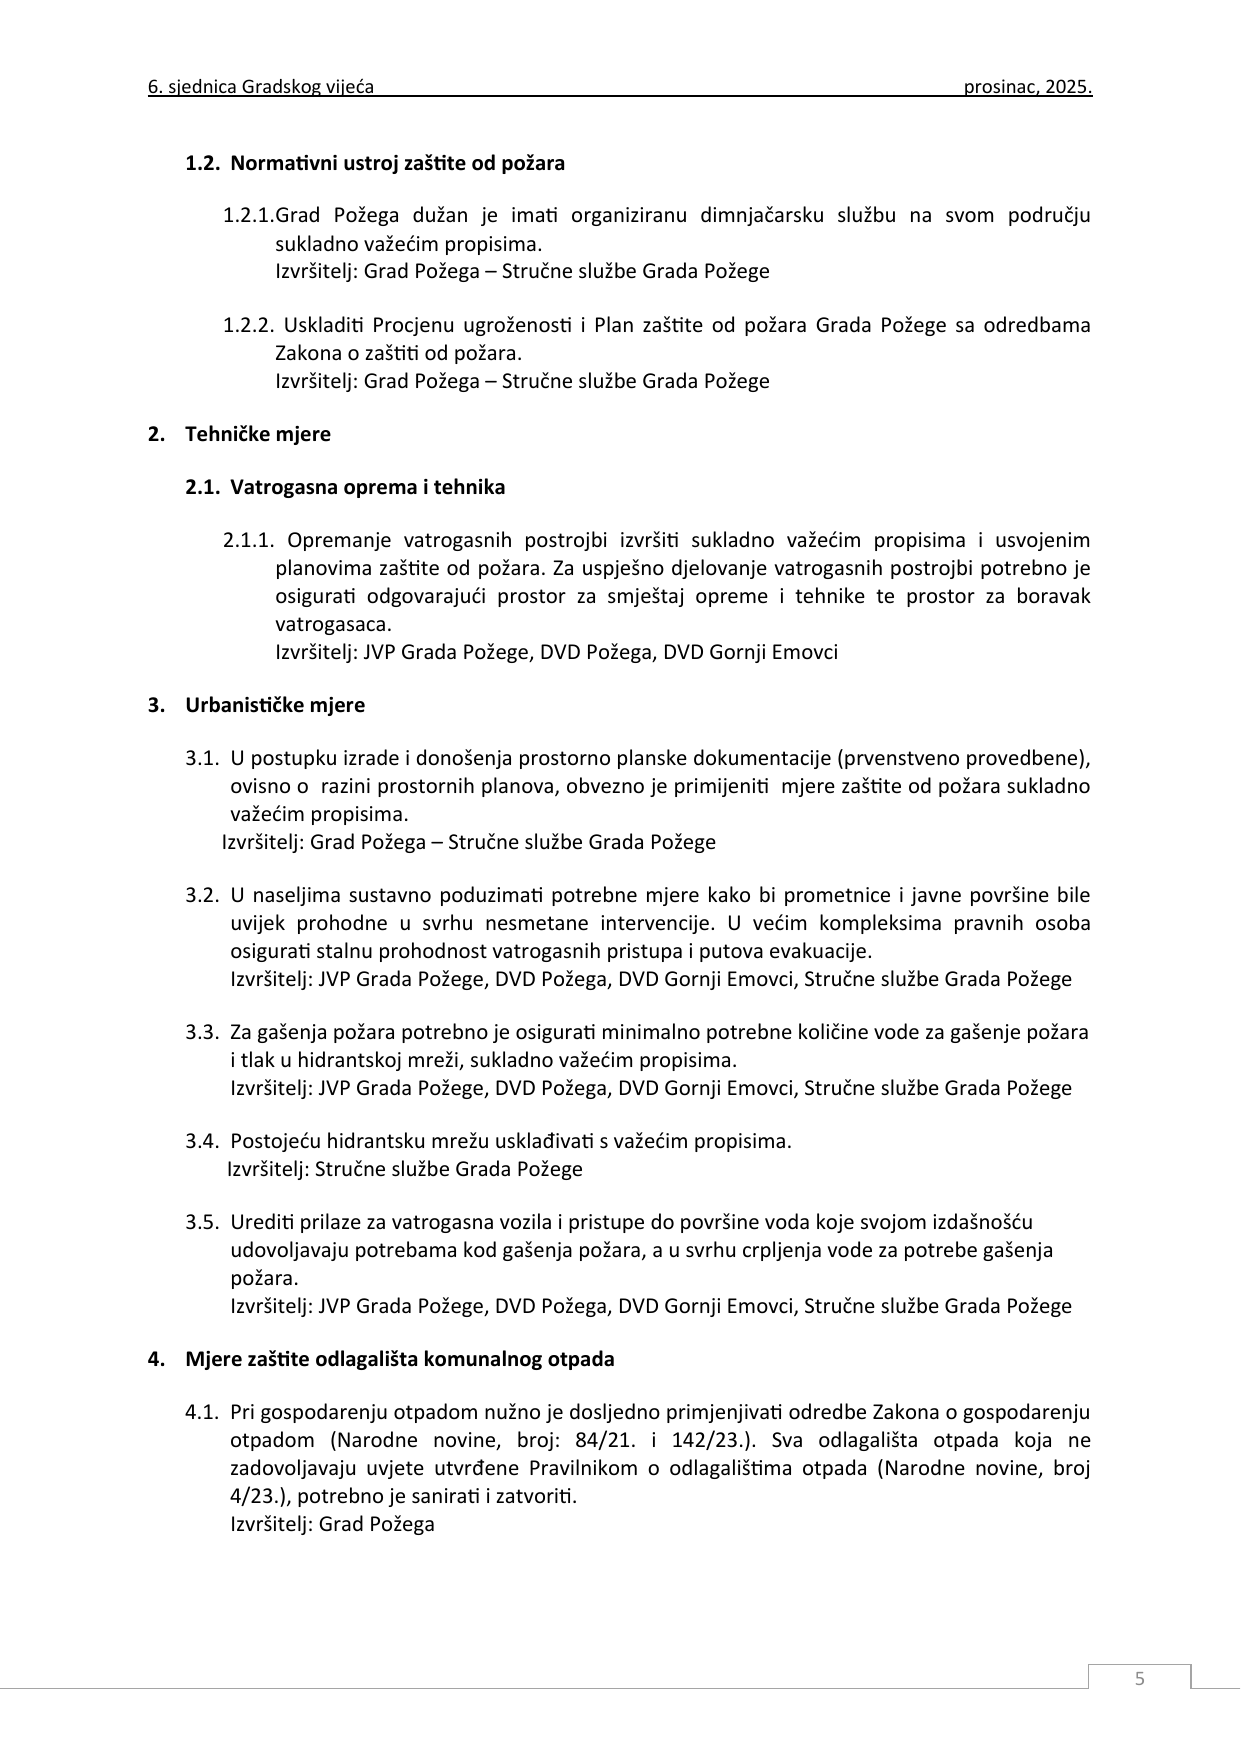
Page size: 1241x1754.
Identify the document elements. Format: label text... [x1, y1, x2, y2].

text Izvršitelj: JVP Grada Požege, DVD Požega, DVD Gornji Emovci, Stručne službe Grada Požege [230, 964, 1093, 992]
list Postojeću hidrantsku mrežu usklađivati s važećim propisima. [185, 1126, 1093, 1154]
list U naseljima sustavno poduzimati potrebne mjere kako bi prometnice i javne površine bile uvijek prohodne u svrhu nesmetane intervencije. U većim kompleksima pravnih osoba osigurati stalnu prohodnost vatrogasnih pristupa i putova evakuacije. [185, 880, 1093, 964]
text Izvršitelj: JVP Grada Požege, DVD Požega, DVD Gornji Emovci, Stručne službe Grada Požege [194, 1291, 1093, 1319]
list Urediti prilaze za vatrogasna vozila i pristupe do površine voda koje svojom izdašnošću udovoljavaju potrebama kod gašenja požara, a u svrhu crpljenja vode za potrebe gašenja požara. [185, 1207, 1093, 1291]
list Pri gospodarenju otpadom nužno je dosljedno primjenjivati odredbe Zakona o gospodarenju otpadom (Narodne novine, broj: 84/21. i 142/23.). Sva odlagališta otpada koja ne zadovoljavaju uvjete utvrđene Pravilnikom o odlagalištima otpada (Narodne novine, broj 4/23.), potrebno je sanirati i zatvoriti. [185, 1397, 1093, 1509]
list Normativni ustroj zaštite od požara [185, 148, 1093, 176]
list Vatrogasna oprema i tehnika [185, 472, 1093, 500]
list Grad Požega dužan je imati organiziranu dimnjačarsku službu na svom području sukladno važećim propisima. [223, 201, 1093, 257]
list U postupku izrade i donošenja prostorno planske dokumentacije (prvenstveno provedbene), ovisno o razini prostornih planova, obvezno je primijeniti mjere zaštite od požara sukladno važećim propisima. [185, 743, 1093, 827]
list Mjere zaštite odlagališta komunalnog otpada [148, 1344, 1093, 1372]
list Tehničke mjere [148, 419, 1093, 447]
list Za gašenja požara potrebno je osigurati minimalno potrebne količine vode za gašenje požara i tlak u hidrantskoj mreži, sukladno važećim propisima. [185, 1017, 1093, 1073]
text Izvršitelj: Grad Požega – Stručne službe Grada Požege [201, 366, 1093, 394]
text Izvršitelj: JVP Grada Požege, DVD Požega, DVD Gornji Emovci, Stručne službe Grada Požege [230, 1073, 1093, 1101]
list Urbanističke mjere [148, 690, 1093, 718]
text Izvršitelj: Stručne službe Grada Požege [148, 1154, 1093, 1182]
list Opremanje vatrogasnih postrojbi izvršiti sukladno važećim propisima i usvojenim planovima zaštite od požara. Za uspješno djelovanje vatrogasnih postrojbi potrebno je osigurati odgovarajući prostor za smještaj opreme i tehnike te prostor za boravak vatrogasaca. [223, 525, 1093, 637]
text Izvršitelj: Grad Požega – Stručne službe Grada Požege [148, 827, 1093, 855]
text Izvršitelj: Grad Požega – Stručne službe Grada Požege [275, 257, 1093, 285]
text Izvršitelj: Grad Požega [230, 1509, 1093, 1537]
text Izvršitelj: JVP Grada Požege, DVD Požega, DVD Gornji Emovci [201, 637, 1093, 665]
list Uskladiti Procjenu ugroženosti i Plan zaštite od požara Grada Požege sa odredbama Zakona o zaštiti od požara. [223, 310, 1093, 366]
